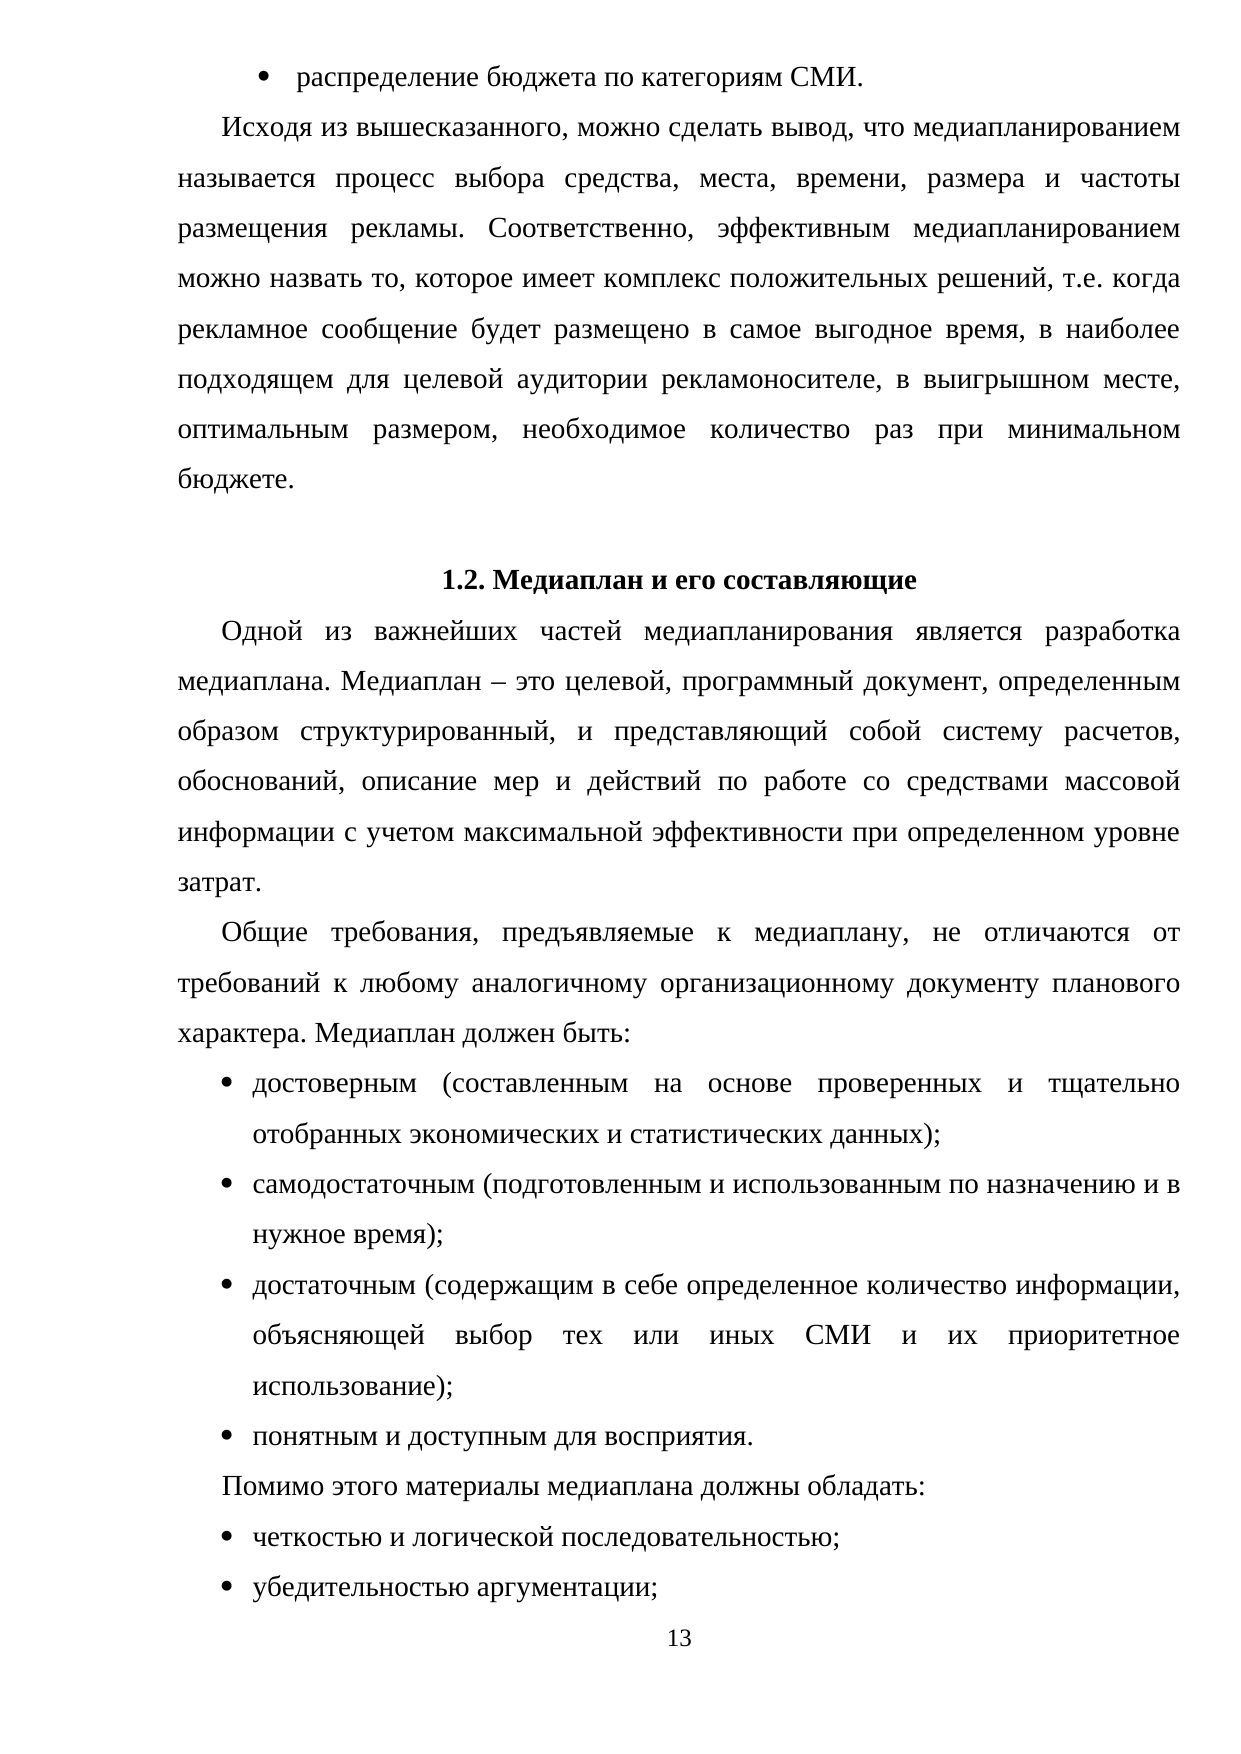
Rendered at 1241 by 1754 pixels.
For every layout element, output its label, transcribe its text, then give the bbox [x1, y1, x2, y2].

text Помимо этого материалы медиаплана должны обладать: [222, 1468, 1181, 1502]
list самодостаточным (подготовленным и использованным по назначению и в нужное время); [222, 1166, 1181, 1250]
list четкостью и логической последовательностью; [222, 1519, 1181, 1552]
list распределение бюджета по категориям СМИ. [258, 59, 1181, 93]
text Общие требования, предъявляемые к медиаплану, не отличаются от требований к любому аналогичному организационному документу планового характера. Медиаплан должен быть: [177, 914, 1181, 1049]
list достоверным (составленным на основе проверенных и тщательно отобранных экономических и статистических данных); [222, 1065, 1181, 1149]
list убедительностью аргументации; [222, 1569, 1181, 1603]
list понятным и доступным для восприятия. [222, 1418, 1181, 1452]
text 1.2. Медиаплан и его составляющие [177, 562, 1181, 596]
text Одной из важнейших частей медиапланирования является разработка медиаплана. Медиаплан – это целевой, программный документ, определенным образом структурированный, и представляющий собой систему расчетов, обоснований, описание мер и действий по работе со средствами массовой информации с учетом максимальной эффективности при определенном уровне затрат. [177, 613, 1181, 898]
list достаточным (содержащим в себе определенное количество информации, объясняющей выбор тех или иных СМИ и их приоритетное использование); [222, 1267, 1181, 1401]
text Исходя из вышесказанного, можно сделать вывод, что медиапланированием называется процесс выбора средства, места, времени, размера и частоты размещения рекламы. Соответственно, эффективным медиапланированием можно назвать то, которое имеет комплекс положительных решений, т.е. когда рекламное сообщение будет размещено в самое выгодное время, в наиболее подходящем для целевой аудитории рекламоносителе, в выигрышном месте, оптимальным размером, необходимое количество раз при минимальном бюджете. [177, 109, 1181, 495]
